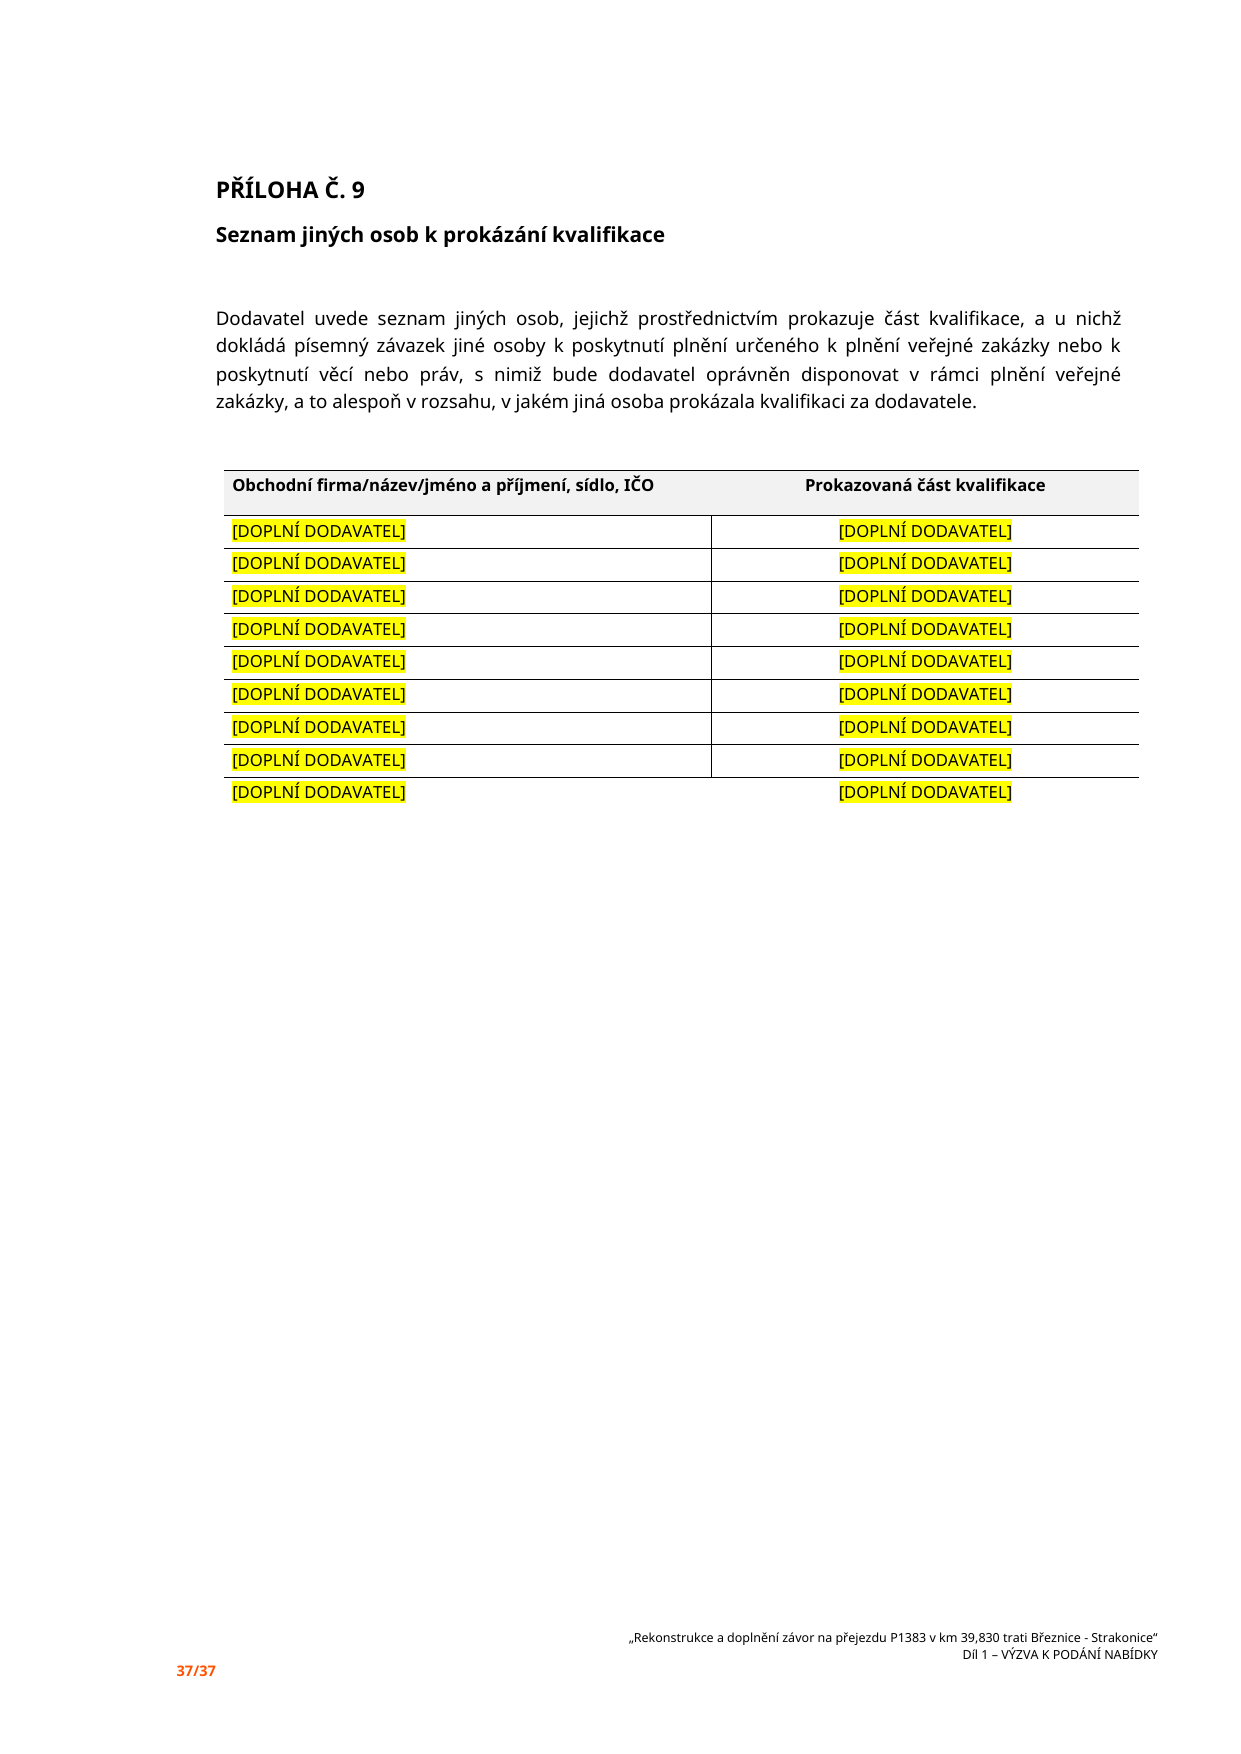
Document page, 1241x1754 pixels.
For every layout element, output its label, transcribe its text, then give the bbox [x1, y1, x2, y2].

table_cell [DOPLNÍ DODAVATEL] [224, 745, 711, 777]
table_cell [DOPLNÍ DODAVATEL] [224, 680, 711, 711]
table_cell [DOPLNÍ DODAVATEL] [712, 745, 1139, 777]
table_cell [DOPLNÍ DODAVATEL] [712, 516, 1139, 548]
text Příloha č. 9 [216, 174, 1122, 205]
table_cell [DOPLNÍ DODAVATEL] [712, 713, 1139, 744]
text Dodavatel uvede seznam jiných osob, jejichž prostřednictvím prokazuje část kvalifikace, a u nichž dokládá písemný závazek jiné osoby k poskytnutí plnění určeného k plnění veřejné zakázky nebo k poskytnutí věcí nebo práv, s nimiž bude dodavatel oprávněn disponovat v rámci plnění veřejné zakázky, a to alespoň v rozsahu, v jakém jiná osoba prokázala kvalifikaci za dodavatele. [216, 305, 1122, 414]
table_cell [DOPLNÍ DODAVATEL] [711, 778, 1139, 809]
table_cell [DOPLNÍ DODAVATEL] [712, 614, 1139, 646]
table_cell [DOPLNÍ DODAVATEL] [224, 713, 711, 744]
table_header Obchodní firma/název/jméno a příjmení, sídlo, IČO [224, 471, 711, 515]
table_cell [DOPLNÍ DODAVATEL] [224, 614, 711, 646]
table_cell [DOPLNÍ DODAVATEL] [712, 680, 1139, 711]
table_cell [DOPLNÍ DODAVATEL] [224, 516, 711, 548]
table_cell [DOPLNÍ DODAVATEL] [712, 582, 1139, 613]
table_cell [DOPLNÍ DODAVATEL] [712, 549, 1139, 581]
table_cell [DOPLNÍ DODAVATEL] [224, 549, 711, 581]
table_cell [DOPLNÍ DODAVATEL] [224, 582, 711, 613]
table_header Prokazovaná část kvalifikace [711, 471, 1139, 515]
text Seznam jiných osob k prokázání kvalifikace [216, 221, 1122, 249]
table_cell [DOPLNÍ DODAVATEL] [224, 647, 711, 679]
table_cell [DOPLNÍ DODAVATEL] [712, 647, 1139, 679]
table_cell [DOPLNÍ DODAVATEL] [224, 778, 711, 809]
